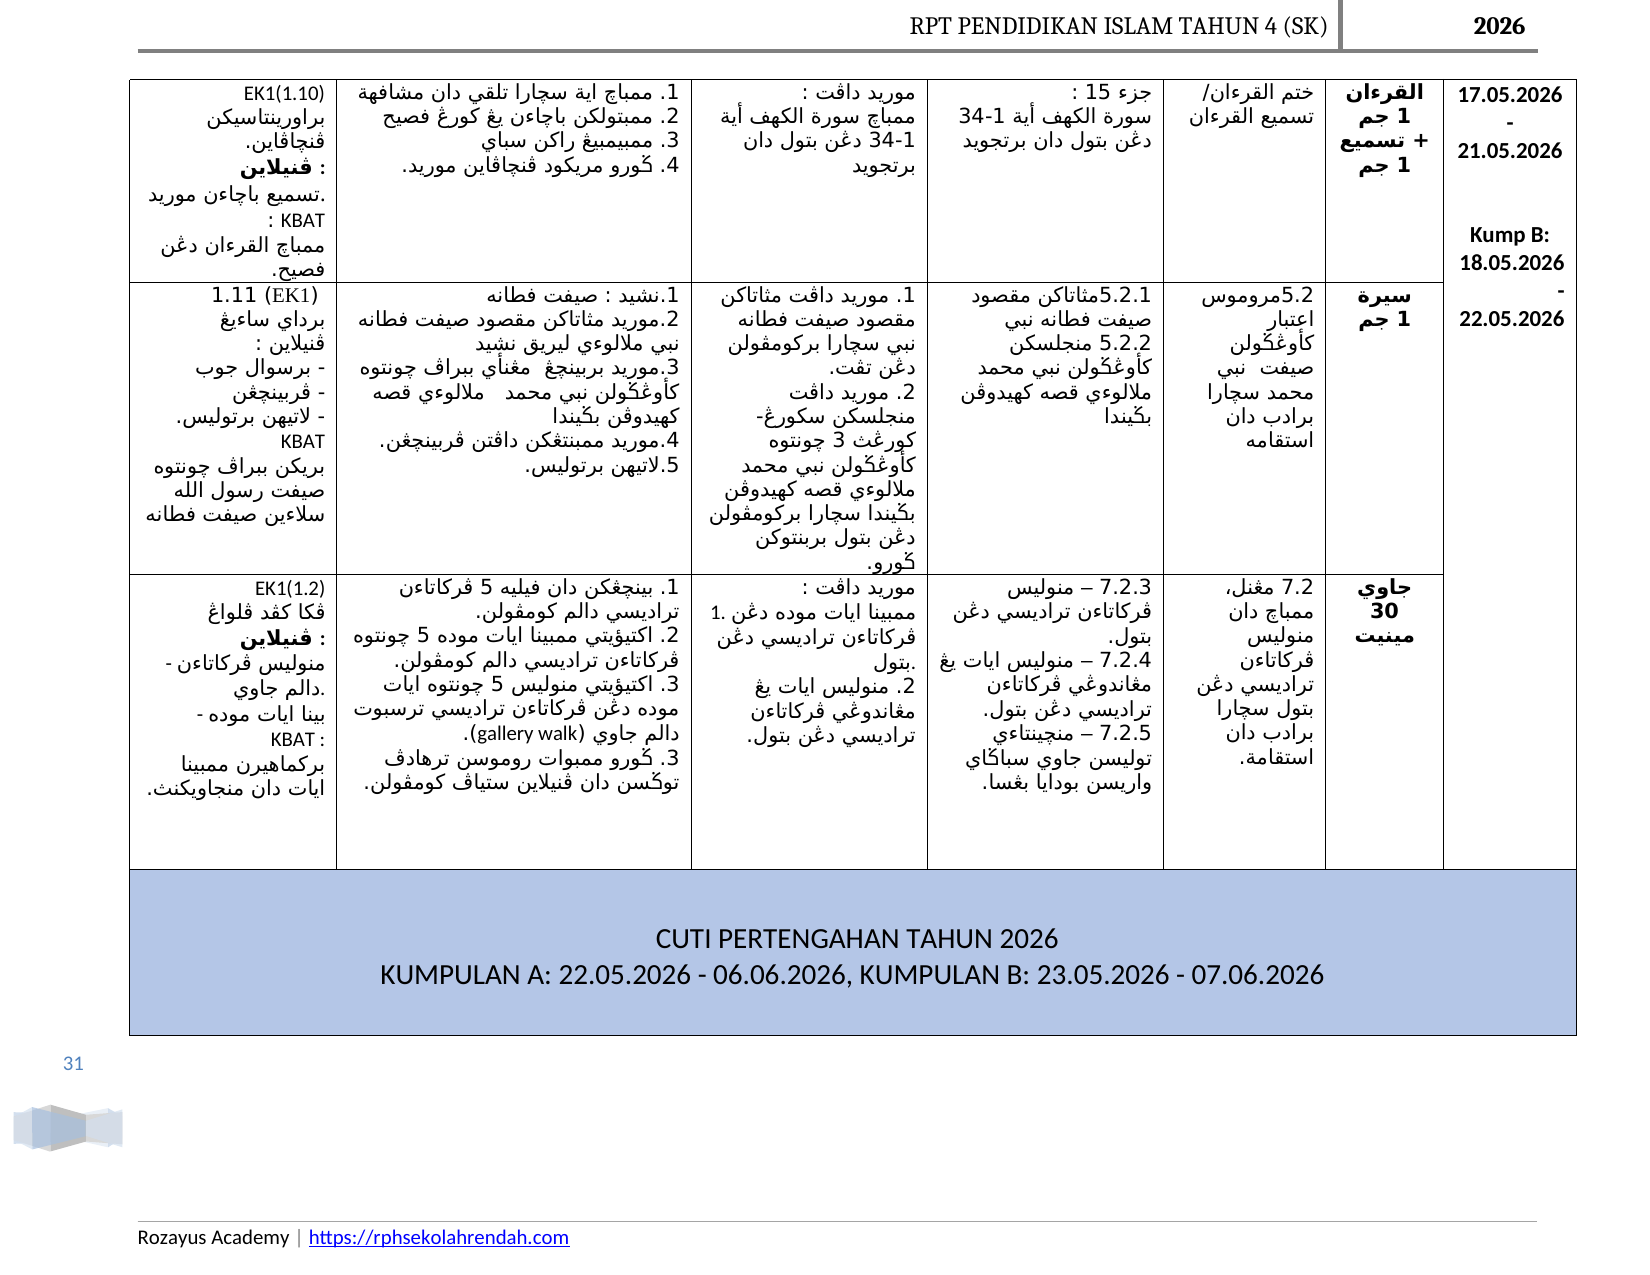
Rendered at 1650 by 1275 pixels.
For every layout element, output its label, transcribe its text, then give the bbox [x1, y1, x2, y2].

table_cell جاوي 30 مينيت [1326, 575, 1443, 869]
table_cell (EK1) 1.11 برداي ساءيڠ ڤنيلاين : - برسوال جوب - ڤربينچڠن - لاتيهن برتوليس. KBAT بريكن ببراڤ چونتوه صيفت رسول الله سلاءين صيفت فطانه [130, 283, 336, 574]
table_cell EK1(1.10) براورينتاسيكن ڤنچاڤاين. ڤنيلاين : تسميع باچاءن موريد. KBAT : ممباچ القرءان دڠن فصيح. [130, 80, 336, 282]
table_cell سيرة 1 جم [1326, 283, 1443, 574]
table_cell 1.نشيد : صيفت فطانه 2.موريد مثاتاكن مقصود صيفت فطانه نبي ملالوءي ليريق نشيد 3.موريد بربينچڠ مڠنأي ببراڤ چونتوه كأوڠݢولن نبي محمد ملالوءي قصه كهيدوڤن بݢيندا 4.موريد ممبنتڠكن داڤتن ڤربينچڠن. 5.لاتيهن برتوليس. [337, 283, 691, 574]
table_cell CUTI PERTENGAHAN TAHUN 2026 KUMPULAN A: 22.05.2026 - 06.06.2026, KUMPULAN B: 23.05.2026 - 07.06.2026 [130, 870, 1576, 1035]
table_cell 7.2 مڠنل، ممباچ دان منوليس ڤركاتاءن تراديسي دڠن بتول سچارا برادب دان استقامة. [1164, 575, 1325, 869]
table_cell 1. ممباچ اية سچارا تلقي دان مشافهة 2. ممبتولكن باچاءن يڠ كورڠ فصيح 3. ممبيمبيڠ راكن سباي 4. ݢورو مريكود ڤنچاڤاين موريد. [337, 80, 691, 282]
table_cell 7.2.3 – منوليس ڤركاتاءن تراديسي دڠن بتول. 7.2.4 – منوليس ايات يڠ مڠاندوڠي ڤركاتاءن تراديسي دڠن بتول. 7.2.5 – منچينتاءي توليسن جاوي سباݢاي واريسن بودايا بڠسا. [928, 575, 1163, 869]
table_cell موريد داڤت : 1. ممبينا ايات موده دڠن ڤركاتاءن تراديسي دڠن بتول. 2. منوليس ايات يڠ مڠاندوڠي ڤركاتاءن تراديسي دڠن بتول. [692, 575, 927, 869]
table_cell ختم القرءان/ تسميع القرءان [1164, 80, 1325, 282]
table_cell جزء 15 : سورة الكهف أية 1-34 دڠن بتول دان برتجويد [928, 80, 1163, 282]
table_cell 1. بينچڠكن دان فيليه 5 ڤركاتاءن تراديسي دالم كومڤولن. 2. اكتيؤيتي ممبينا ايات موده 5 چونتوه ڤركاتاءن تراديسي دالم كومڤولن. 3. اكتيؤيتي منوليس 5 چونتوه ايات موده دڠن ڤركاتاءن تراديسي ترسبوت دالم جاوي (gallery walk). 3. ݢورو ممبوات روموسن ترهادڤ توݢسن دان ڤنيلاين ستياڤ كومڤولن. [337, 575, 691, 869]
table_cell EK1(1.2) ڤكا كڤد ڤلواڠ ڤنيلاين : - منوليس ڤركاتاءن دالم جاوي. - بينا ايات موده KBAT : بركماهيرن ممبينا ايات دان منجاويكنث. [130, 575, 336, 869]
table_cell 1. موريد داڤت مثاتاكن مقصود صيفت فطانه نبي سچارا بركومڤولن دڠن تڤت. 2. موريد داڤت منجلسكن سكورڠ-كورڠث 3 چونتوه كأوڠݢولن نبي محمد ملالوءي قصه كهيدوڤن بݢيندا سچارا بركومڤولن دڠن بتول بربنتوكن ݢورو. [692, 283, 927, 574]
table_cell 5.2.1مثاتاكن مقصود صيفت فطانه نبي 5.2.2 منجلسكن كأوڠݢولن نبي محمد ملالوءي قصه كهيدوڤن بݢيندا [928, 283, 1163, 574]
table_cell 5.2مروموس اعتبار كأوڠݢولن صيفت نبي محمد سچارا برادب دان استقامه [1164, 283, 1325, 574]
table_cell القرءان 1 جم + تسميع 1 جم [1326, 80, 1443, 282]
table_cell موريد داڤت : ممباچ سورة الكهف أية 1-34 دڠن بتول دان برتجويد [692, 80, 927, 282]
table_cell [1444, 80, 1576, 869]
